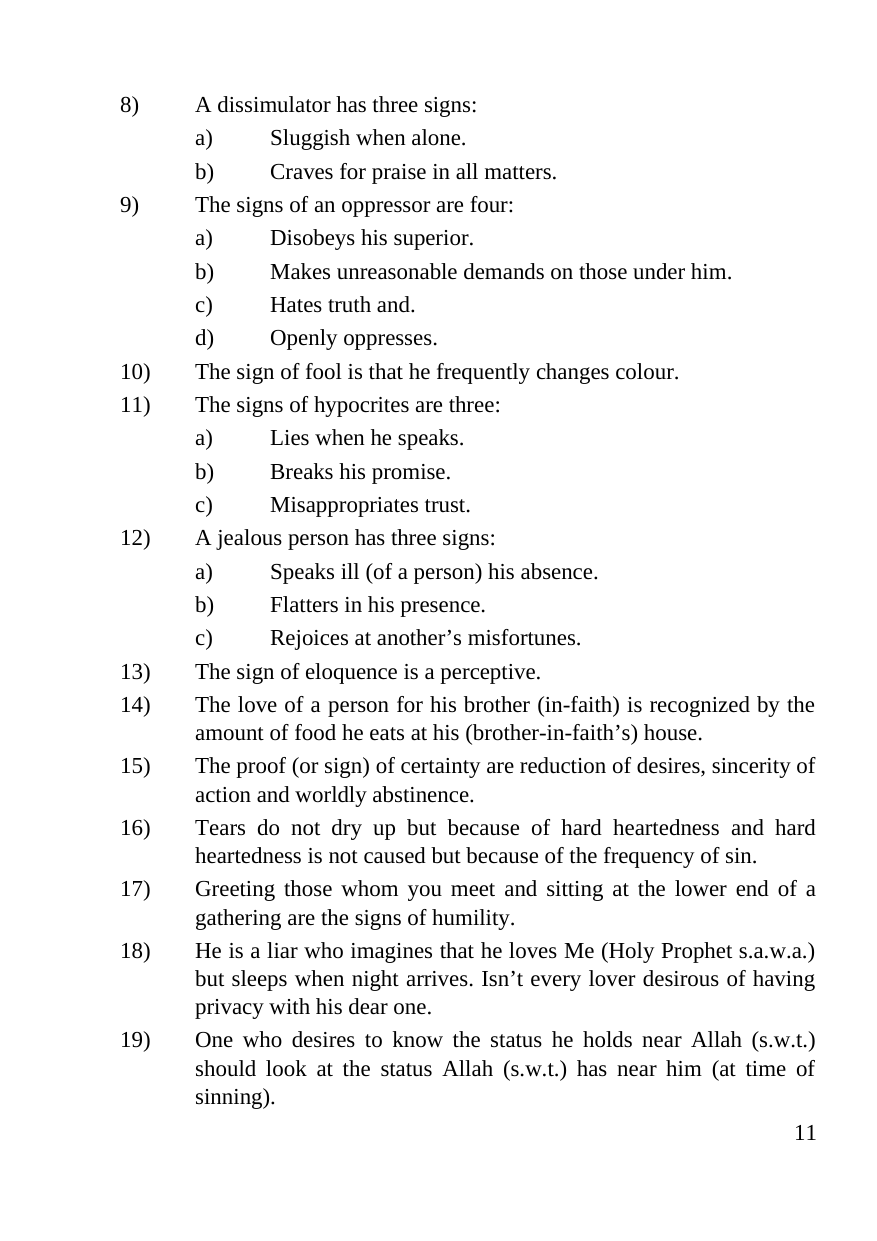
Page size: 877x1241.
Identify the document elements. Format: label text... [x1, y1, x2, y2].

text d) Openly oppresses. [195, 323, 817, 351]
text 8) A dissimulator has three signs: [120, 90, 817, 118]
text 9) The signs of an oppressor are four: [120, 190, 817, 218]
text 12) A jealous person has three signs: [120, 523, 817, 551]
text 17) Greeting those whom you meet and sitting at the lower end of a gathering are the signs of humility. [120, 874, 817, 931]
text b) Makes unreasonable demands on those under him. [195, 257, 817, 285]
text 11) The signs of hypocrites are three: [120, 390, 817, 418]
text 18) He is a liar who imagines that he loves Me (Holy Prophet s.a.w.a.) but sleeps when night arrives. Isn’t every lover desirous of having privacy with his dear one. [120, 936, 817, 1020]
text b) Breaks his promise. [195, 457, 817, 485]
text b) Craves for praise in all matters. [195, 157, 817, 185]
text b) Flatters in his presence. [195, 590, 817, 618]
text c) Hates truth and. [195, 290, 817, 318]
text c) Rejoices at another’s misfortunes. [195, 623, 817, 651]
text a) Speaks ill (of a person) his absence. [195, 557, 817, 585]
text c) Misappropriates trust. [195, 490, 817, 518]
text a) Disobeys his superior. [195, 223, 817, 251]
text a) Sluggish when alone. [195, 123, 817, 151]
text a) Lies when he speaks. [195, 423, 817, 451]
text 13) The sign of eloquence is a perceptive. [120, 657, 817, 685]
text 19) One who desires to know the status he holds near Allah (s.w.t.) should look at the status Allah (s.w.t.) has near him (at time of sinning). [120, 1025, 817, 1110]
text 14) The love of a person for his brother (in-faith) is recognized by the amount of food he eats at his (brother-in-faith’s) house. [120, 690, 817, 746]
text 10) The sign of fool is that he frequently changes colour. [120, 357, 817, 385]
text 15) The proof (or sign) of certainty are reduction of desires, sincerity of action and worldly abstinence. [120, 751, 817, 808]
text 16) Tears do not dry up but because of hard heartedness and hard heartedness is not caused but because of the frequency of sin. [120, 813, 817, 869]
